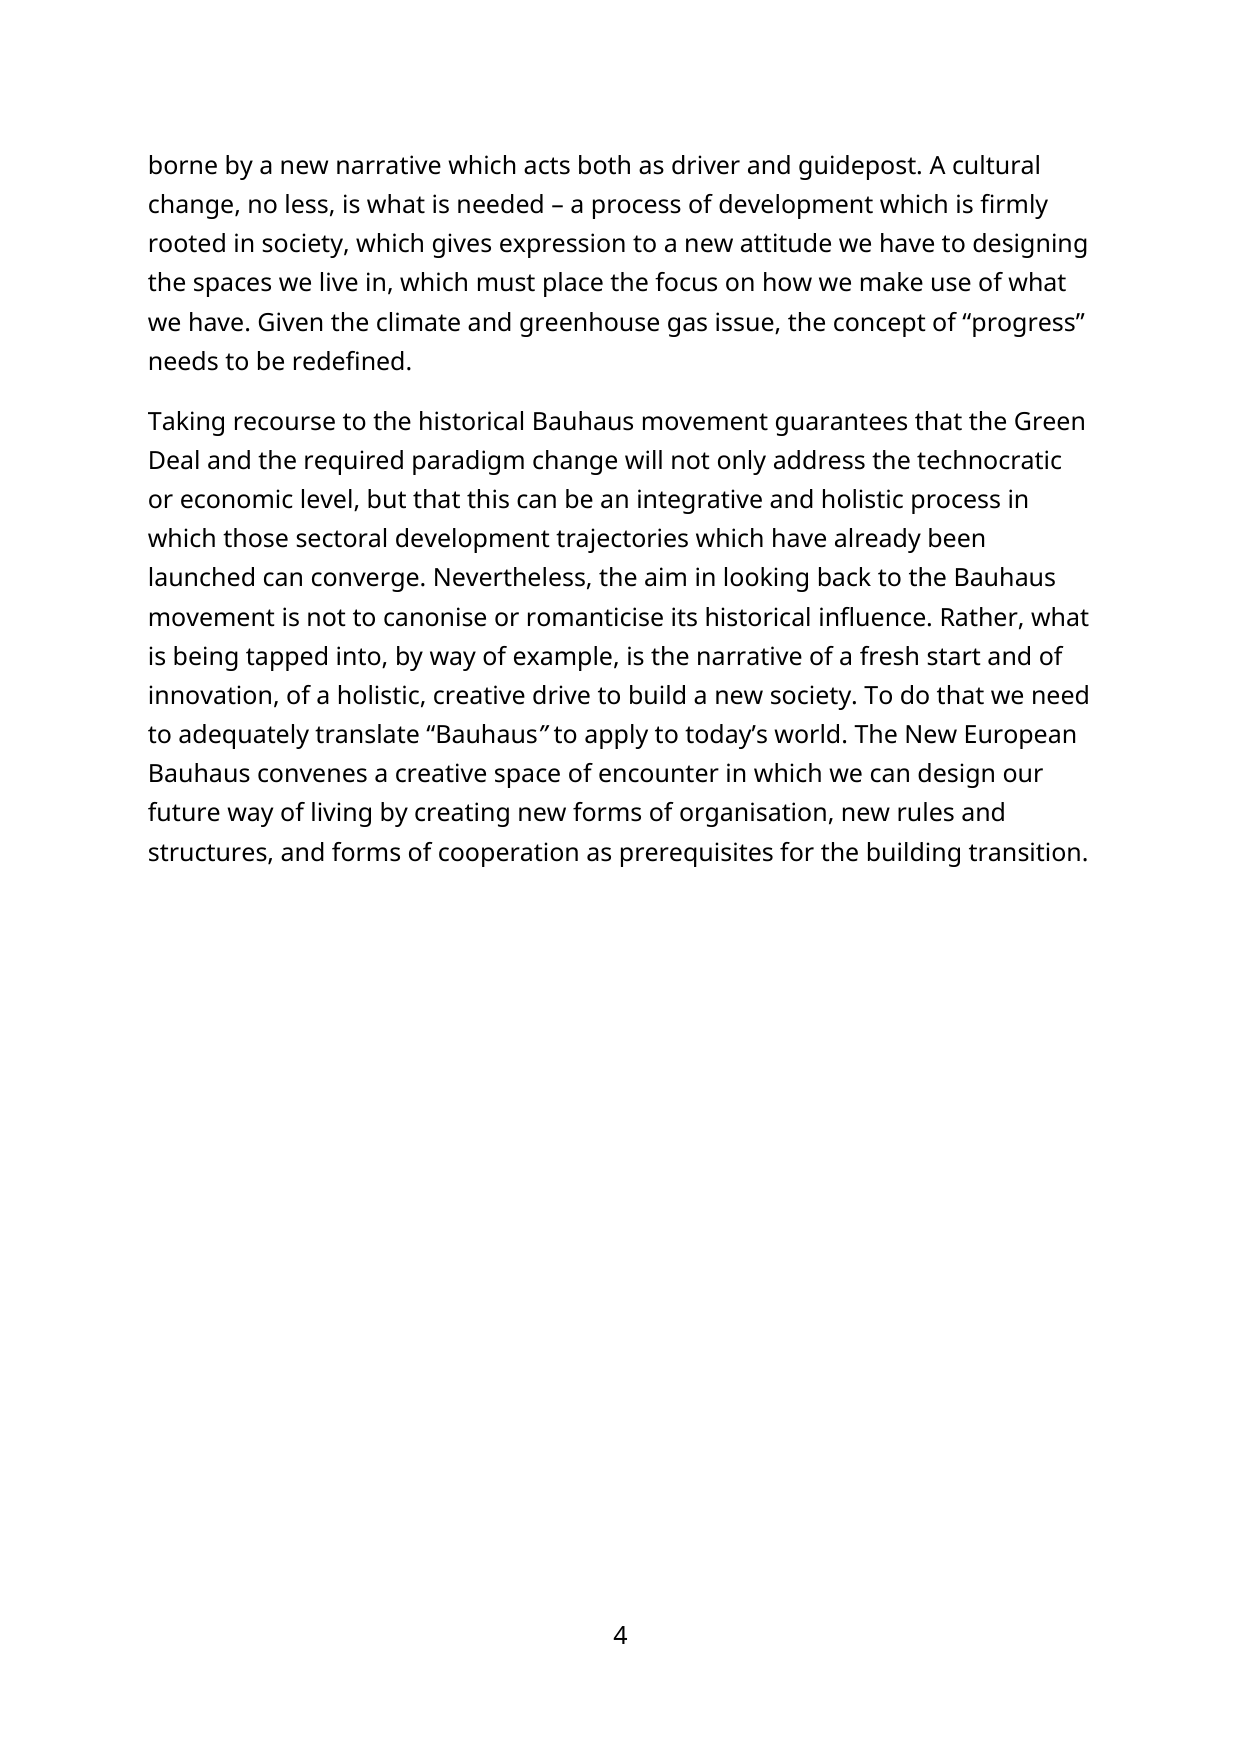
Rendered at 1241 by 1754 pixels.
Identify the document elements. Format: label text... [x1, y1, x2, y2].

text Taking recourse to the historical Bauhaus movement guarantees that the Green Deal and the required paradigm change will not only address the technocratic or economic level, but that this can be an integrative and holistic process in which those sectoral development trajectories which have already been launched can converge. Nevertheless, the aim in looking back to the Bauhaus movement is not to canonise or romanticise its historical influence. Rather, what is being tapped into, by way of example, is the narrative of a fresh start and of innovation, of a holistic, creative drive to build a new society. To do that we need to adequately translate “Bauhaus” to apply to today’s world. The New European Bauhaus convenes a creative space of encounter in which we can design our future way of living by creating new forms of organisation, new rules and structures, and forms of cooperation as prerequisites for the building transition. [148, 403, 1093, 868]
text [148, 148, 1093, 377]
